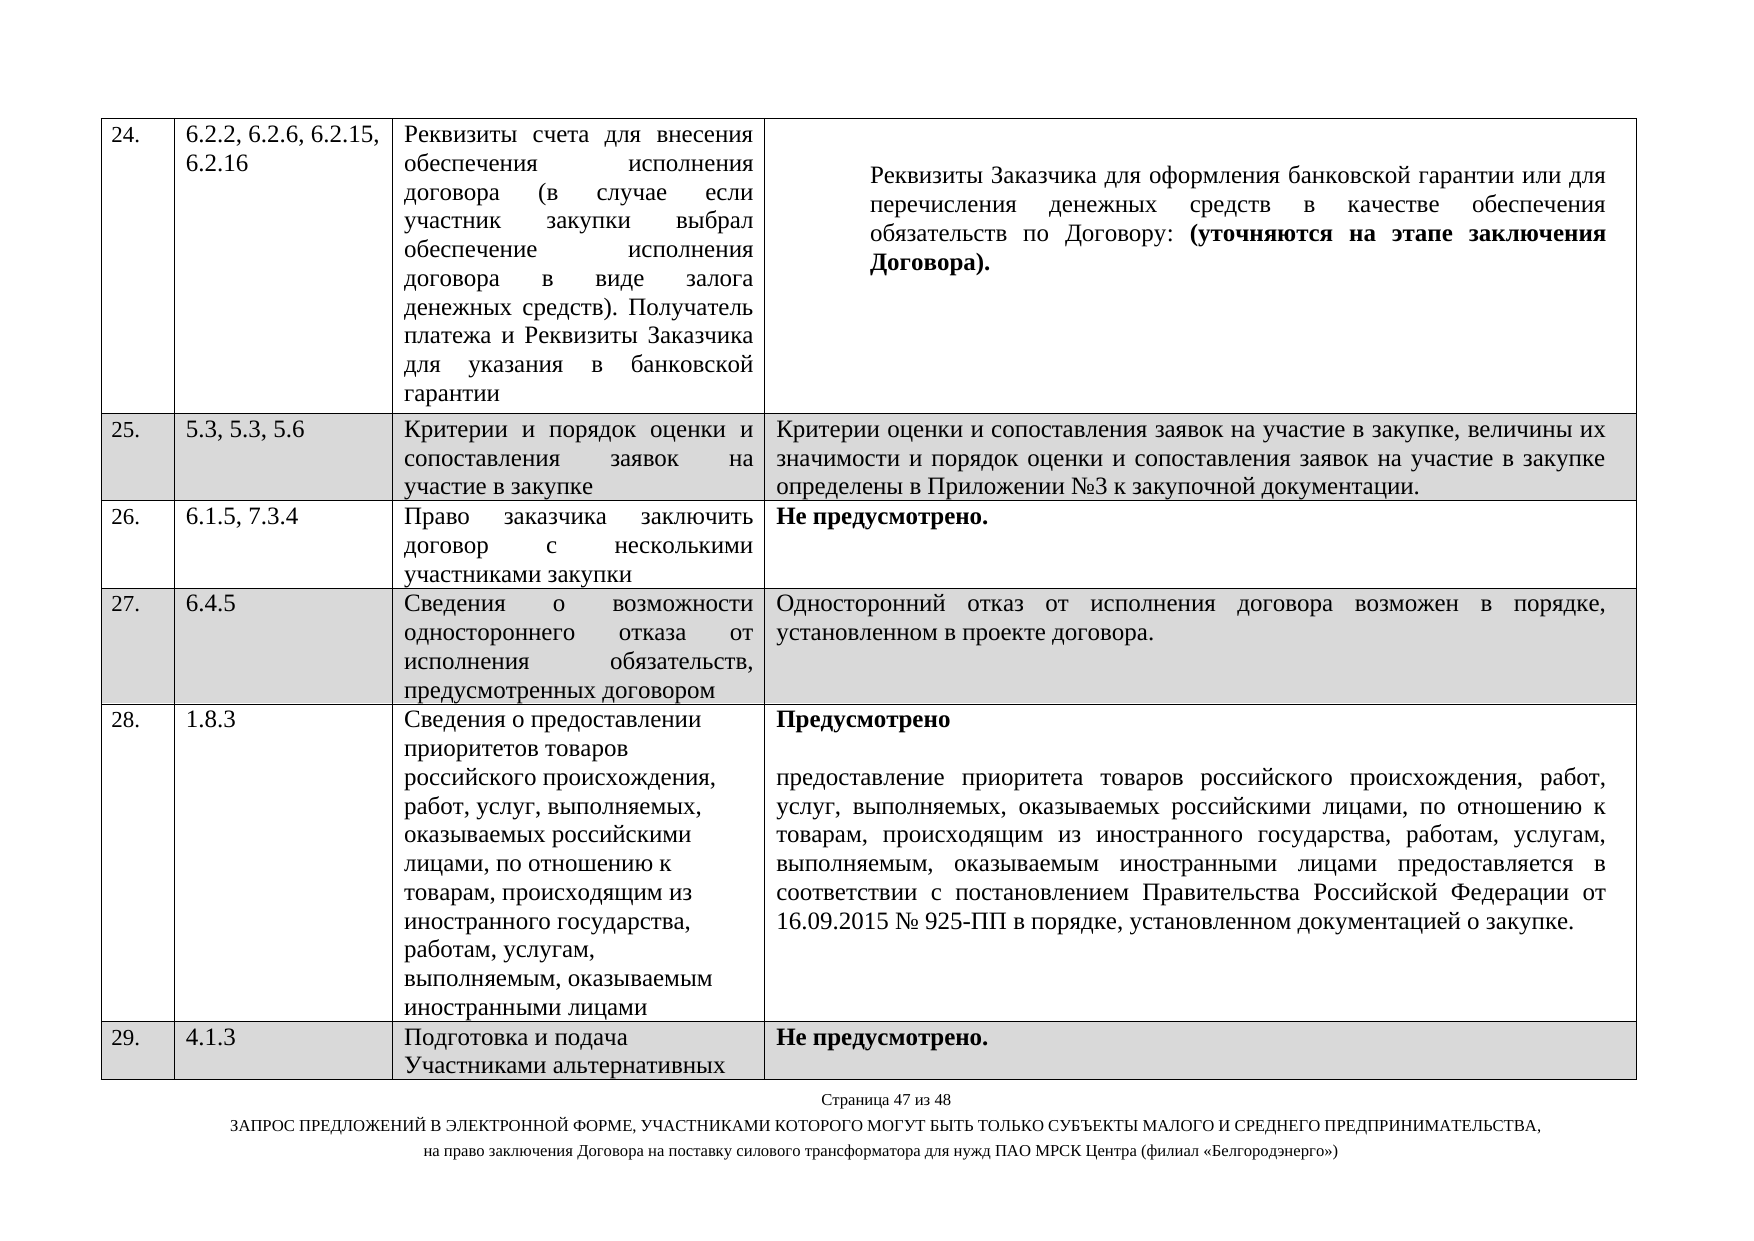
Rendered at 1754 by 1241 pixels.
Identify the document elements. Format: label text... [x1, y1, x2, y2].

table_cell 1.8.3 [175, 705, 392, 1021]
table_cell 6.1.5, 7.3.4 [175, 501, 392, 587]
table_cell [102, 589, 174, 703]
table_cell Не предусмотрено. [765, 1022, 1636, 1079]
table_cell 6.2.2, 6.2.6, 6.2.15, 6.2.16 [175, 119, 392, 413]
table_cell 6.4.5 [175, 589, 392, 703]
table_cell [102, 1022, 174, 1079]
table_cell Право заказчика заключить договор с несколькими участниками закупки [393, 501, 764, 587]
table_cell 5.3, 5.3, 5.6 [175, 414, 392, 500]
table_cell Критерии и порядок оценки и сопоставления заявок на участие в закупке [393, 414, 764, 500]
table_cell Сведения о возможности одностороннего отказа от исполнения обязательств, предусмотренных договором [393, 589, 764, 703]
table_cell 4.1.3 [175, 1022, 392, 1079]
table_cell [102, 119, 174, 413]
table_cell [102, 705, 174, 1021]
table_cell Не предусмотрено. [765, 501, 1636, 587]
table_cell Сведения о предоставлении приоритетов товаров российского происхождения, работ, услуг, выполняемых, оказываемых российскими лицами, по отношению к товарам, происходящим из иностранного государства, работам, услугам, выполняемым, оказываемым иностранными лицами [393, 705, 764, 1021]
table_cell Односторонний отказ от исполнения договора возможен в порядке, установленном в проекте договора. [765, 589, 1636, 703]
table_cell [102, 501, 174, 587]
table_cell [102, 414, 174, 500]
table_cell Реквизиты счета для внесения обеспечения исполнения договора (в случае если участник закупки выбрал обеспечение исполнения договора в виде залога денежных средств). Получатель платежа и Реквизиты Заказчика для указания в банковской гарантии [393, 119, 764, 413]
table_cell Реквизиты Заказчика для оформления банковской гарантии или для перечисления денежных средств в качестве обеспечения обязательств по Договору: (уточняются на этапе заключения Договора). [765, 119, 1636, 413]
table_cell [393, 1022, 764, 1079]
table_cell Критерии оценки и сопоставления заявок на участие в закупке, величины их значимости и порядок оценки и сопоставления заявок на участие в закупке определены в Приложении №3 к закупочной документации. [765, 414, 1636, 500]
table_cell Предусмотрено предоставление приоритета товаров российского происхождения, работ, услуг, выполняемых, оказываемых российскими лицами, по отношению к товарам, происходящим из иностранного государства, работам, услугам, выполняемым, оказываемым иностранными лицами предоставляется в соответствии с постановлением Правительства Российской Федерации от 16.09.2015 № 925-ПП в порядке, установленном документацией о закупке. [765, 705, 1636, 1021]
